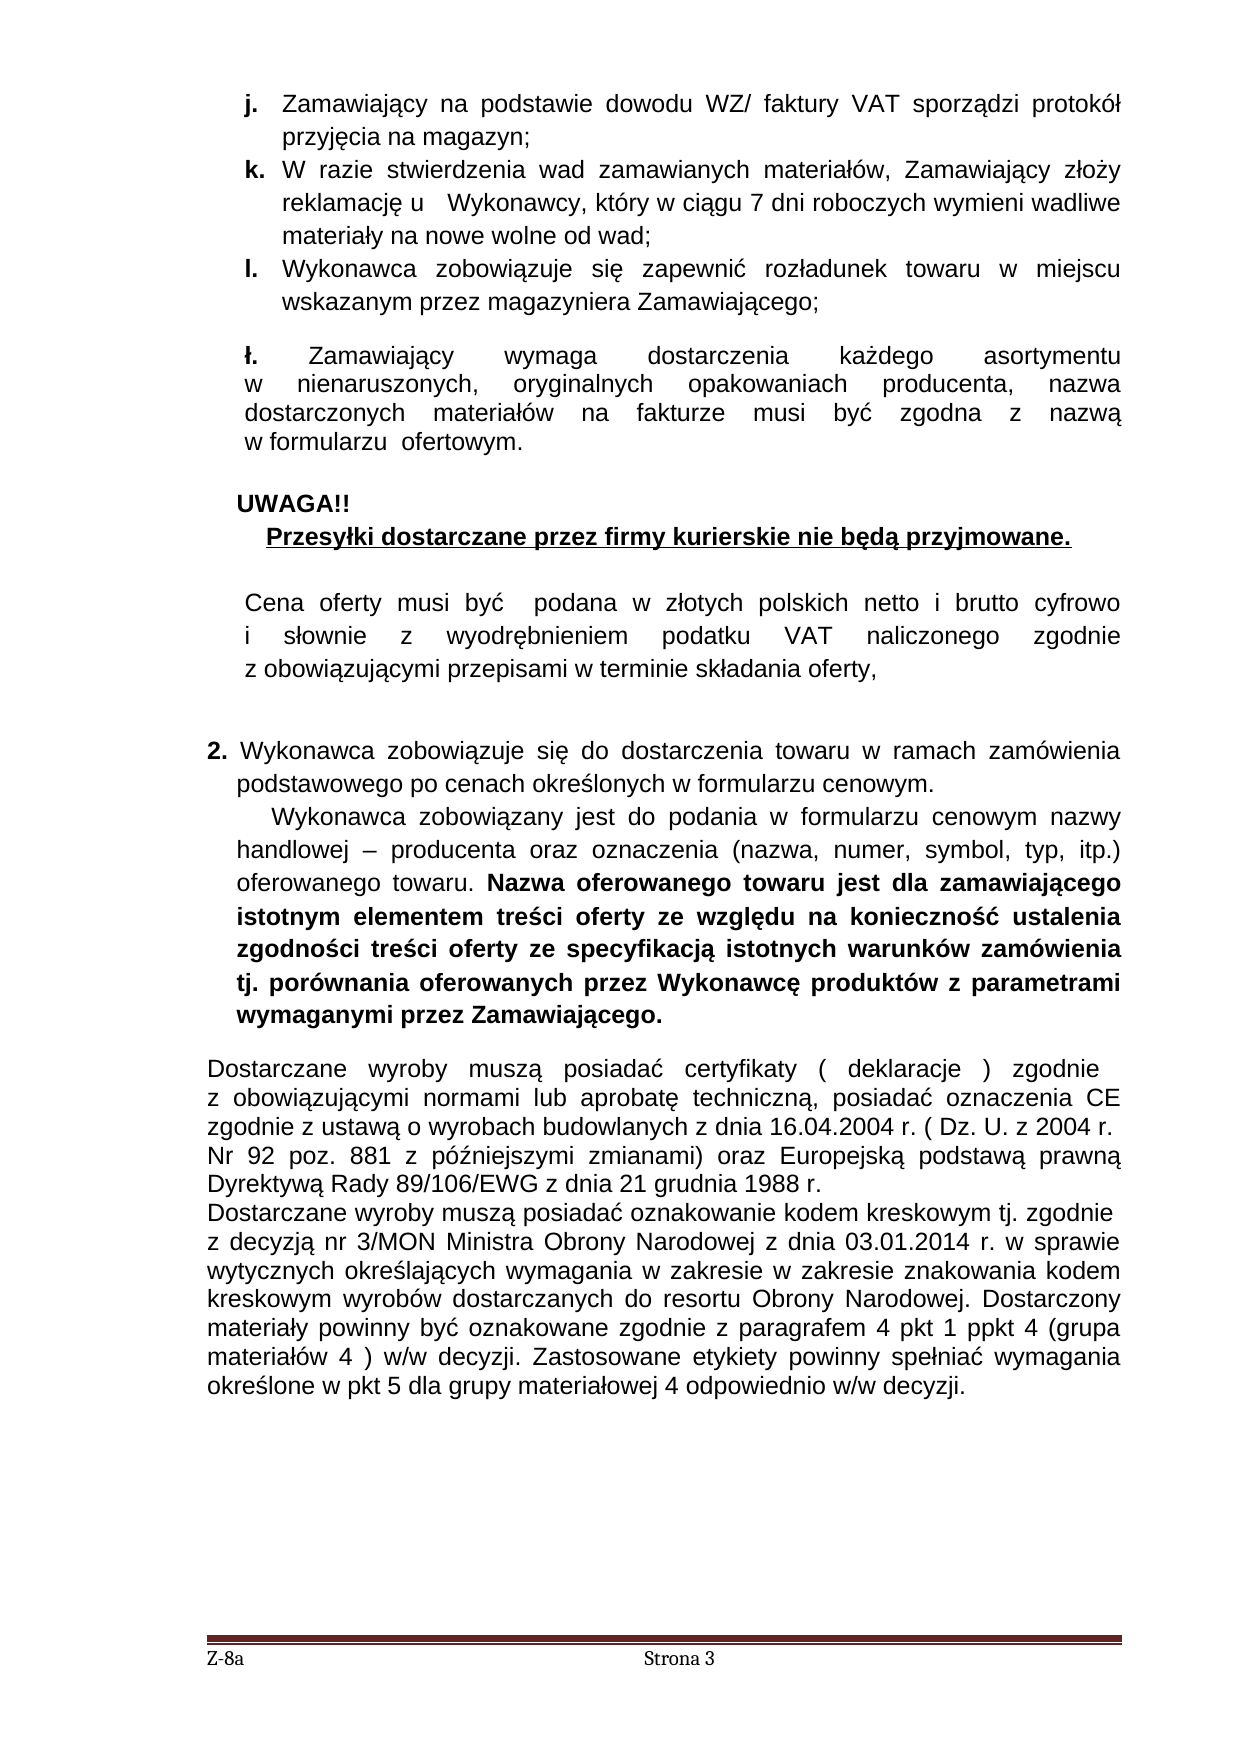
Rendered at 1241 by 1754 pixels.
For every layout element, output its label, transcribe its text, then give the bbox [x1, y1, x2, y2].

text Dostarczane wyroby muszą posiadać certyfikaty ( deklaracje ) zgodnie z obowiązującymi normami lub aprobatę techniczną, posiadać oznaczenia CE zgodnie z ustawą o wyrobach budowlanych z dnia 16.04.2004 r. ( Dz. U. z 2004 r. Nr 92 poz. 881 z późniejszymi zmianami) oraz Europejską podstawą prawną Dyrektywą Rady 89/106/EWG z dnia 21 grudnia 1988 r. [207, 1054, 1122, 1198]
list Wykonawca zobowiązany jest do podania w formularzu cenowym nazwy handlowej – producenta oraz oznaczenia (nazwa, numer, symbol, typ, itp.) oferowanego towaru. Nazwa oferowanego towaru jest dla zamawiającego istotnym elementem treści oferty ze względu na konieczność ustalenia zgodności treści oferty ze specyfikacją istotnych warunków zamówienia tj. porównania oferowanych przez Wykonawcę produktów z parametrami wymaganymi przez Zamawiającego. [207, 802, 1122, 1029]
list UWAGA!! Przesyłki dostarczane przez firmy kurierskie nie będą przyjmowane. [236, 489, 1122, 550]
text ł. Zamawiający wymaga dostarczenia każdego asortymentu w nienaruszonych, oryginalnych opakowaniach producenta, nazwa dostarczonych materiałów na fakturze musi być zgodna z nazwą w formularzu ofertowym. [244, 341, 1122, 456]
list Wykonawca zobowiązuje się zapewnić rozładunek towaru w miejscu wskazanym przez magazyniera Zamawiającego; [244, 254, 1122, 316]
list Zamawiający na podstawie dowodu WZ/ faktury VAT sporządzi protokół przyjęcia na magazyn; [244, 89, 1122, 150]
list 2. Wykonawca zobowiązuje się do dostarczenia towaru w ramach zamówienia podstawowego po cenach określonych w formularzu cenowym. [207, 736, 1122, 798]
list Cena oferty musi być podana w złotych polskich netto i brutto cyfrowo i słownie z wyodrębnieniem podatku VAT naliczonego zgodnie z obowiązującymi przepisami w terminie składania oferty, [244, 588, 1122, 682]
list W razie stwierdzenia wad zamawianych materiałów, Zamawiający złoży reklamację u Wykonawcy, który w ciągu 7 dni roboczych wymieni wadliwe materiały na nowe wolne od wad; [244, 155, 1122, 249]
text Dostarczane wyroby muszą posiadać oznakowanie kodem kreskowym tj. zgodnie z decyzją nr 3/MON Ministra Obrony Narodowej z dnia 03.01.2014 r. w sprawie wytycznych określających wymagania w zakresie w zakresie znakowania kodem kreskowym wyrobów dostarczanych do resortu Obrony Narodowej. Dostarczony materiały powinny być oznakowane zgodnie z paragrafem 4 pkt 1 ppkt 4 (grupa materiałów 4 ) w/w decyzji. Zastosowane etykiety powinny spełniać wymagania określone w pkt 5 dla grupy materiałowej 4 odpowiednio w/w decyzji. [207, 1198, 1122, 1399]
